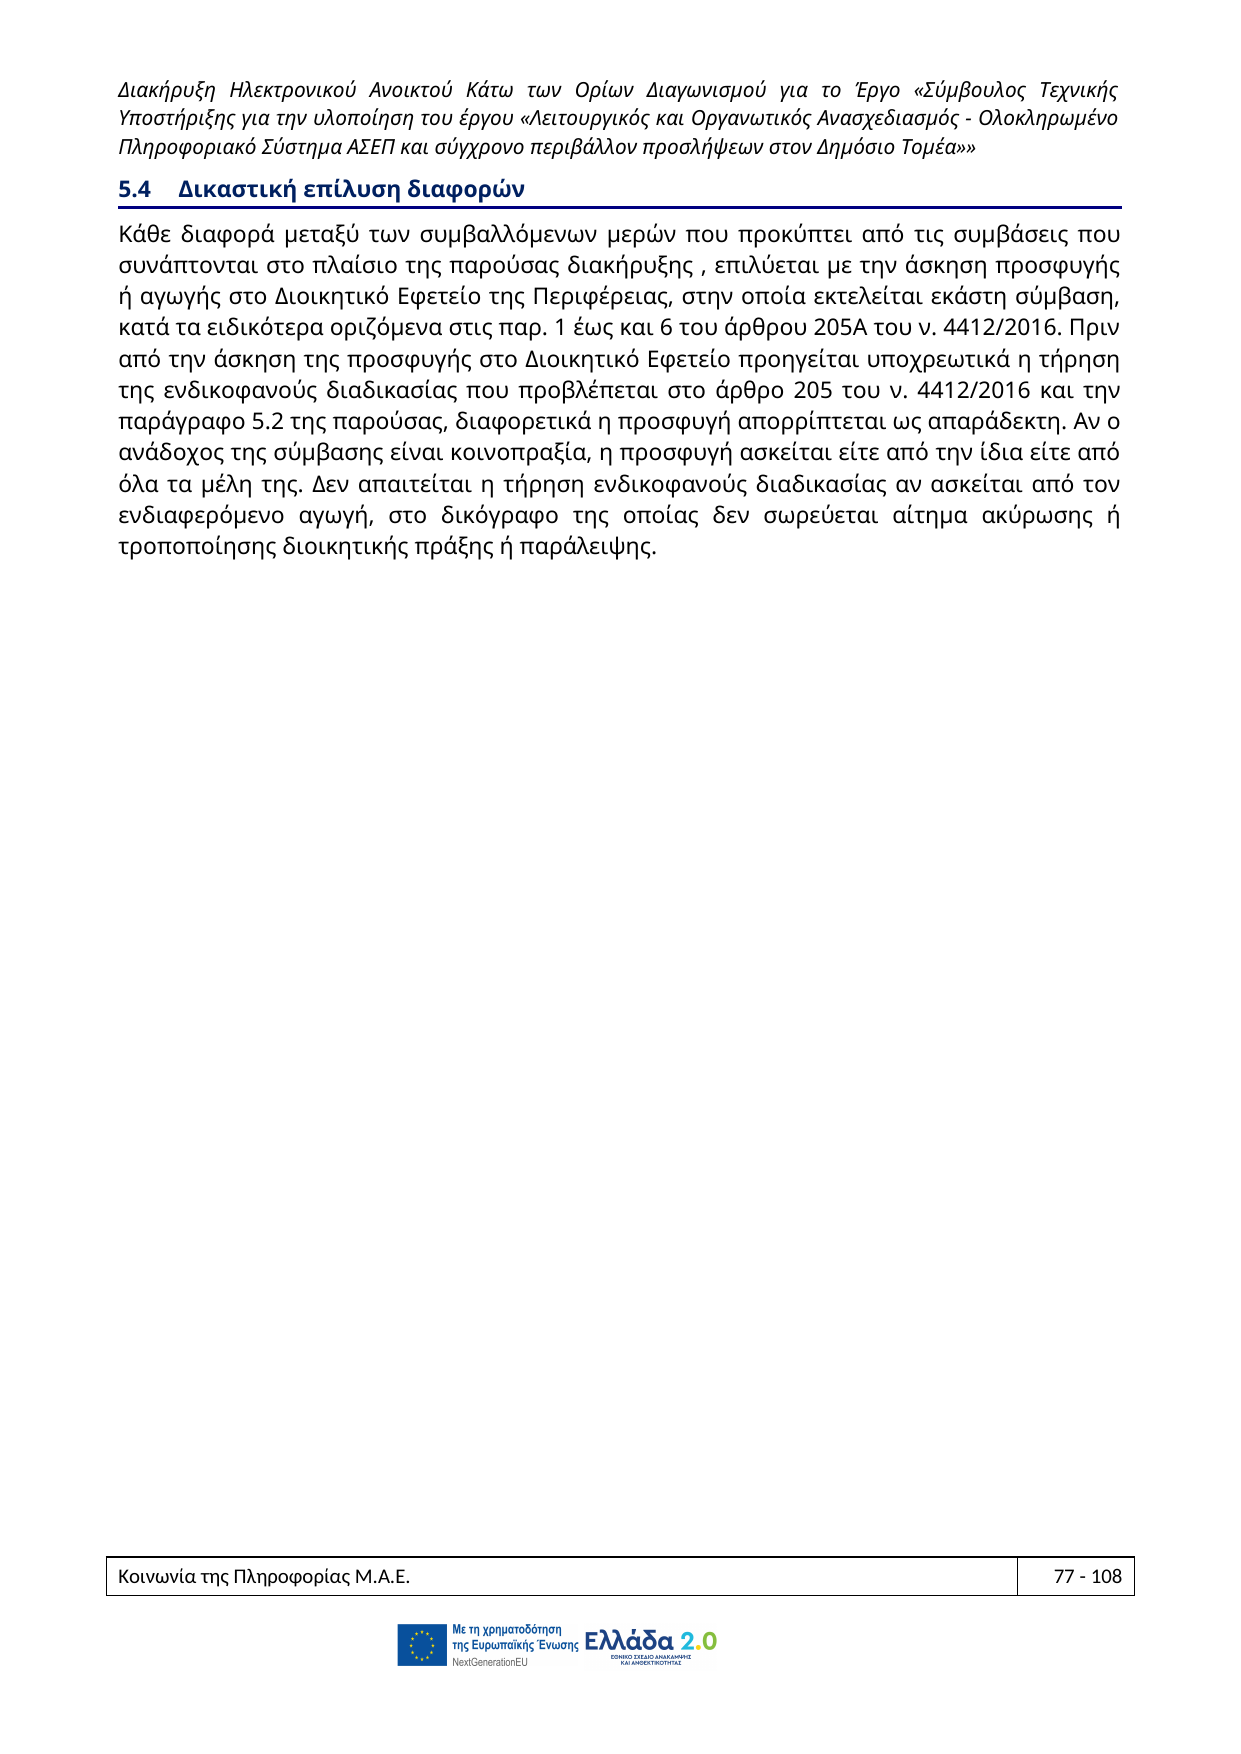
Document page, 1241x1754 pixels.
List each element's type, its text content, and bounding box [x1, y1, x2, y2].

picture [397, 1624, 579, 1666]
picture [584, 1623, 718, 1671]
text Κάθε διαφορά μεταξύ των συμβαλλόμενων μερών που προκύπτει από τις συμβάσεις που συνάπτονται στο πλαίσιο της παρούσας διακήρυξης , επιλύεται με την άσκηση προσφυγής ή αγωγής στο Διοικητικό Εφετείο της Περιφέρειας, στην οποία εκτελείται εκάστη σύμβαση, κατά τα ειδικότερα οριζόμενα στις παρ. 1 έως και 6 του άρθρου 205Α του ν. 4412/2016. Πριν από την άσκηση της προσφυγής στο Διοικητικό Εφετείο προηγείται υποχρεωτικά η τήρηση της ενδικοφανούς διαδικασίας που προβλέπεται στο άρθρο 205 του ν. 4412/2016 και την παράγραφο 5.2 της παρούσας, διαφορετικά η προσφυγή απορρίπτεται ως απαράδεκτη. Αν ο ανάδοχος της σύμβασης είναι κοινοπραξία, η προσφυγή ασκείται είτε από την ίδια είτε από όλα τα μέλη της. Δεν απαιτείται η τήρηση ενδικοφανούς διαδικασίας αν ασκείται από τον ενδιαφερόμενο αγωγή, στο δικόγραφο της οποίας δεν σωρεύεται αίτημα ακύρωσης ή τροποποίησης διοικητικής πράξης ή παράλειψης. [118, 218, 1122, 561]
subtitle Δικαστική επίλυση διαφορών [118, 173, 1122, 206]
